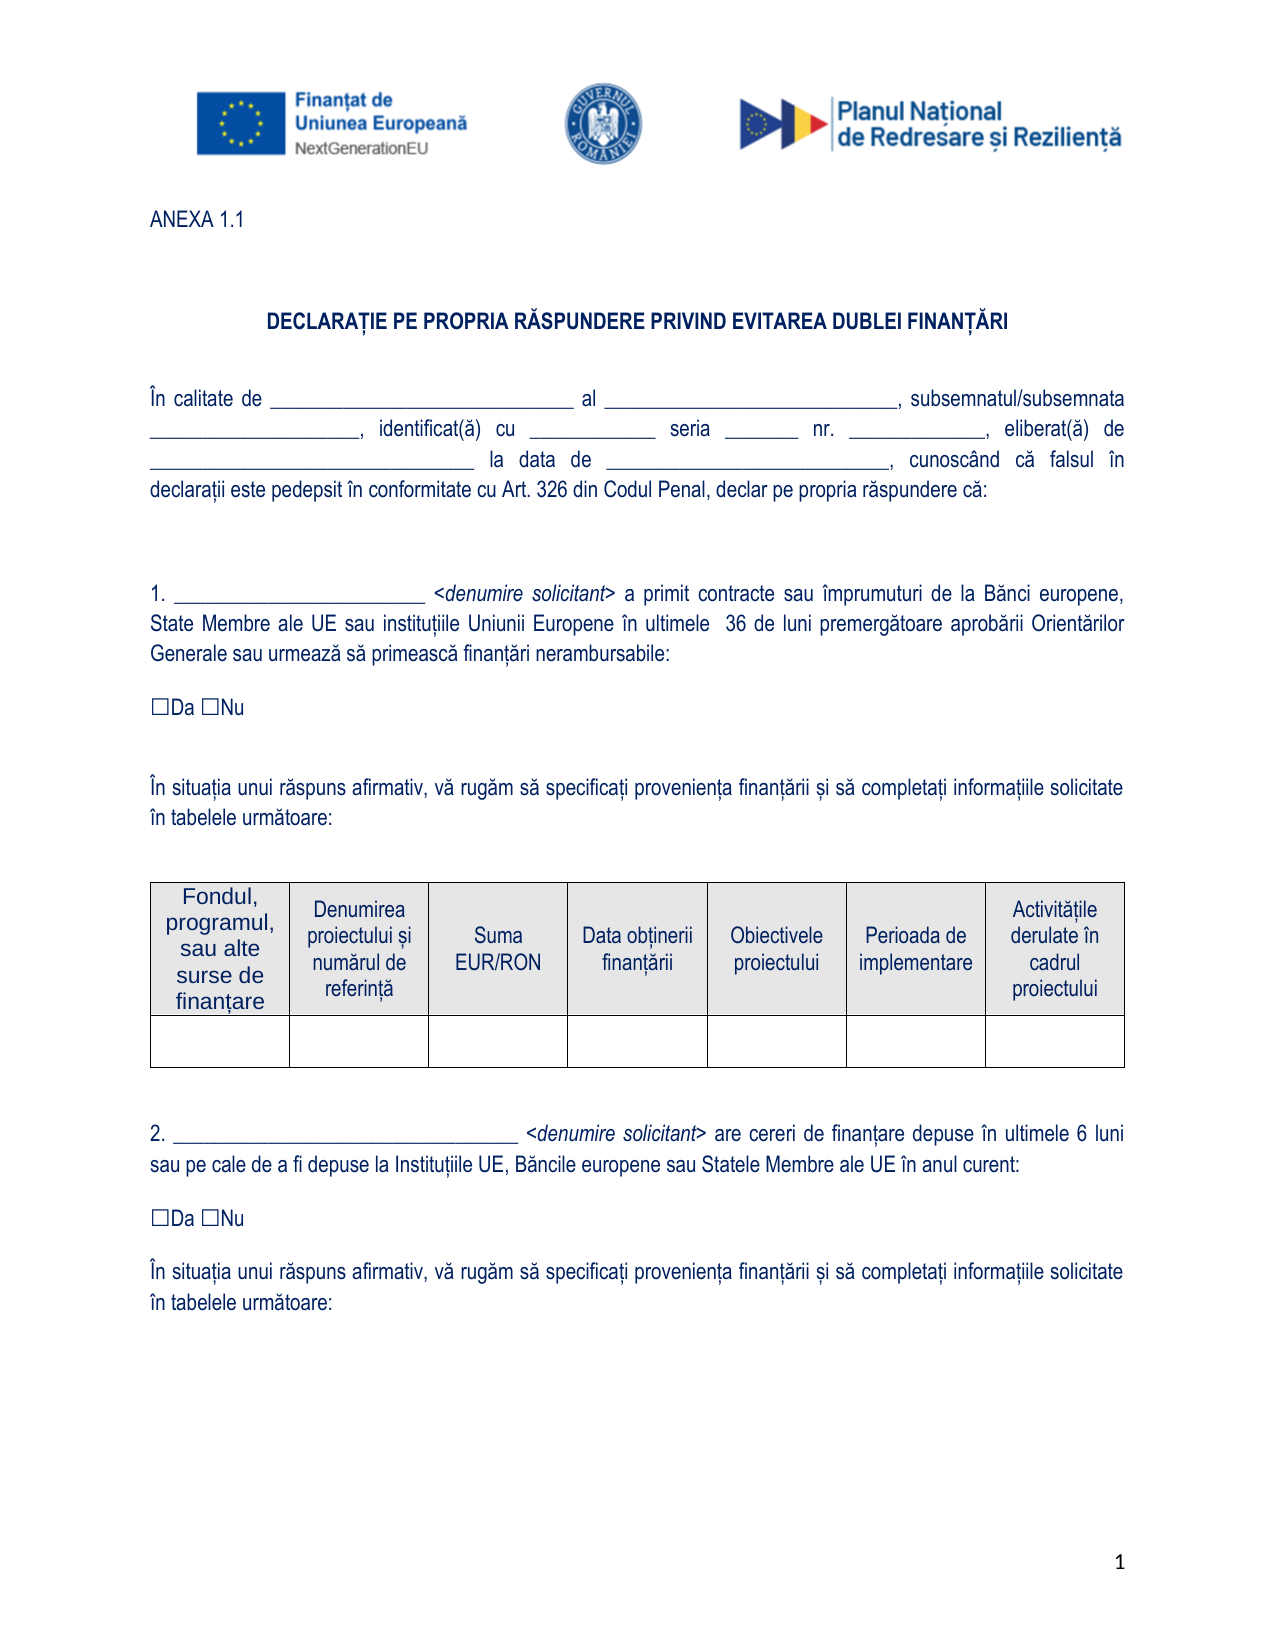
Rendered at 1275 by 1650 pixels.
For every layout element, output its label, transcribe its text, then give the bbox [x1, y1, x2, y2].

text În situația unui răspuns afirmativ, vă rugăm să specificați proveniența finanțării și să completați informațiile solicitate în tabelele următoare: [150, 1258, 1125, 1315]
table_cell [429, 1016, 567, 1067]
text În situația unui răspuns afirmativ, vă rugăm să specificați proveniența finanțării și să completați informațiile solicitate în tabelele următoare: [150, 774, 1125, 831]
table_header Perioada de implementare [847, 883, 985, 1014]
table_cell [708, 1016, 846, 1067]
table_cell [568, 1016, 707, 1067]
table_header Activitățile derulate în cadrul proiectului [986, 883, 1124, 1014]
table_cell [847, 1016, 985, 1067]
text Da Nu [150, 1202, 1125, 1233]
table_header Denumirea proiectului și numărul de referință [290, 883, 428, 1014]
table_cell [290, 1016, 428, 1067]
table_header Obiectivele proiectului [708, 883, 846, 1014]
table_header Suma EUR/RON [429, 883, 567, 1014]
text ANEXA 1.1 [150, 206, 1125, 232]
table_header Data obținerii finanțării [568, 883, 707, 1014]
text DECLARAȚIE PE PROPRIA RĂSPUNDERE PRIVIND EVITAREA DUBLEI FINANȚĂRI [150, 308, 1125, 334]
text Da Nu [150, 691, 1125, 722]
table_cell [151, 1016, 289, 1067]
table_cell [986, 1016, 1124, 1067]
picture [150, 65, 1125, 181]
table_header [151, 883, 289, 1014]
text 2. _________________________________ <denumire solicitant> are cereri de finanțare depuse în ultimele 6 luni sau pe cale de a fi depuse la Instituțiile UE, Băncile europene sau Statele Membre ale UE în anul curent: [150, 1120, 1125, 1177]
text 1. ________________________ <denumire solicitant> a primit contracte sau împrumuturi de la Bănci europene, State Membre ale UE sau instituțiile Uniunii Europene în ultimele 36 de luni premergătoare aprobării Orientărilor Generale sau urmează să primească finanțări nerambursabile: [150, 579, 1125, 666]
text În calitate de _____________________________ al ____________________________, subsemnatul/subsemnata ____________________, identificat(ă) cu ____________ seria _______ nr. _____________, eliberat(ă) de _______________________________ la data de ___________________________, cunoscând că falsul în declarații este pedepsit în conformitate cu Art. 326 din Codul Penal, declar pe propria răspundere că: [150, 385, 1125, 502]
